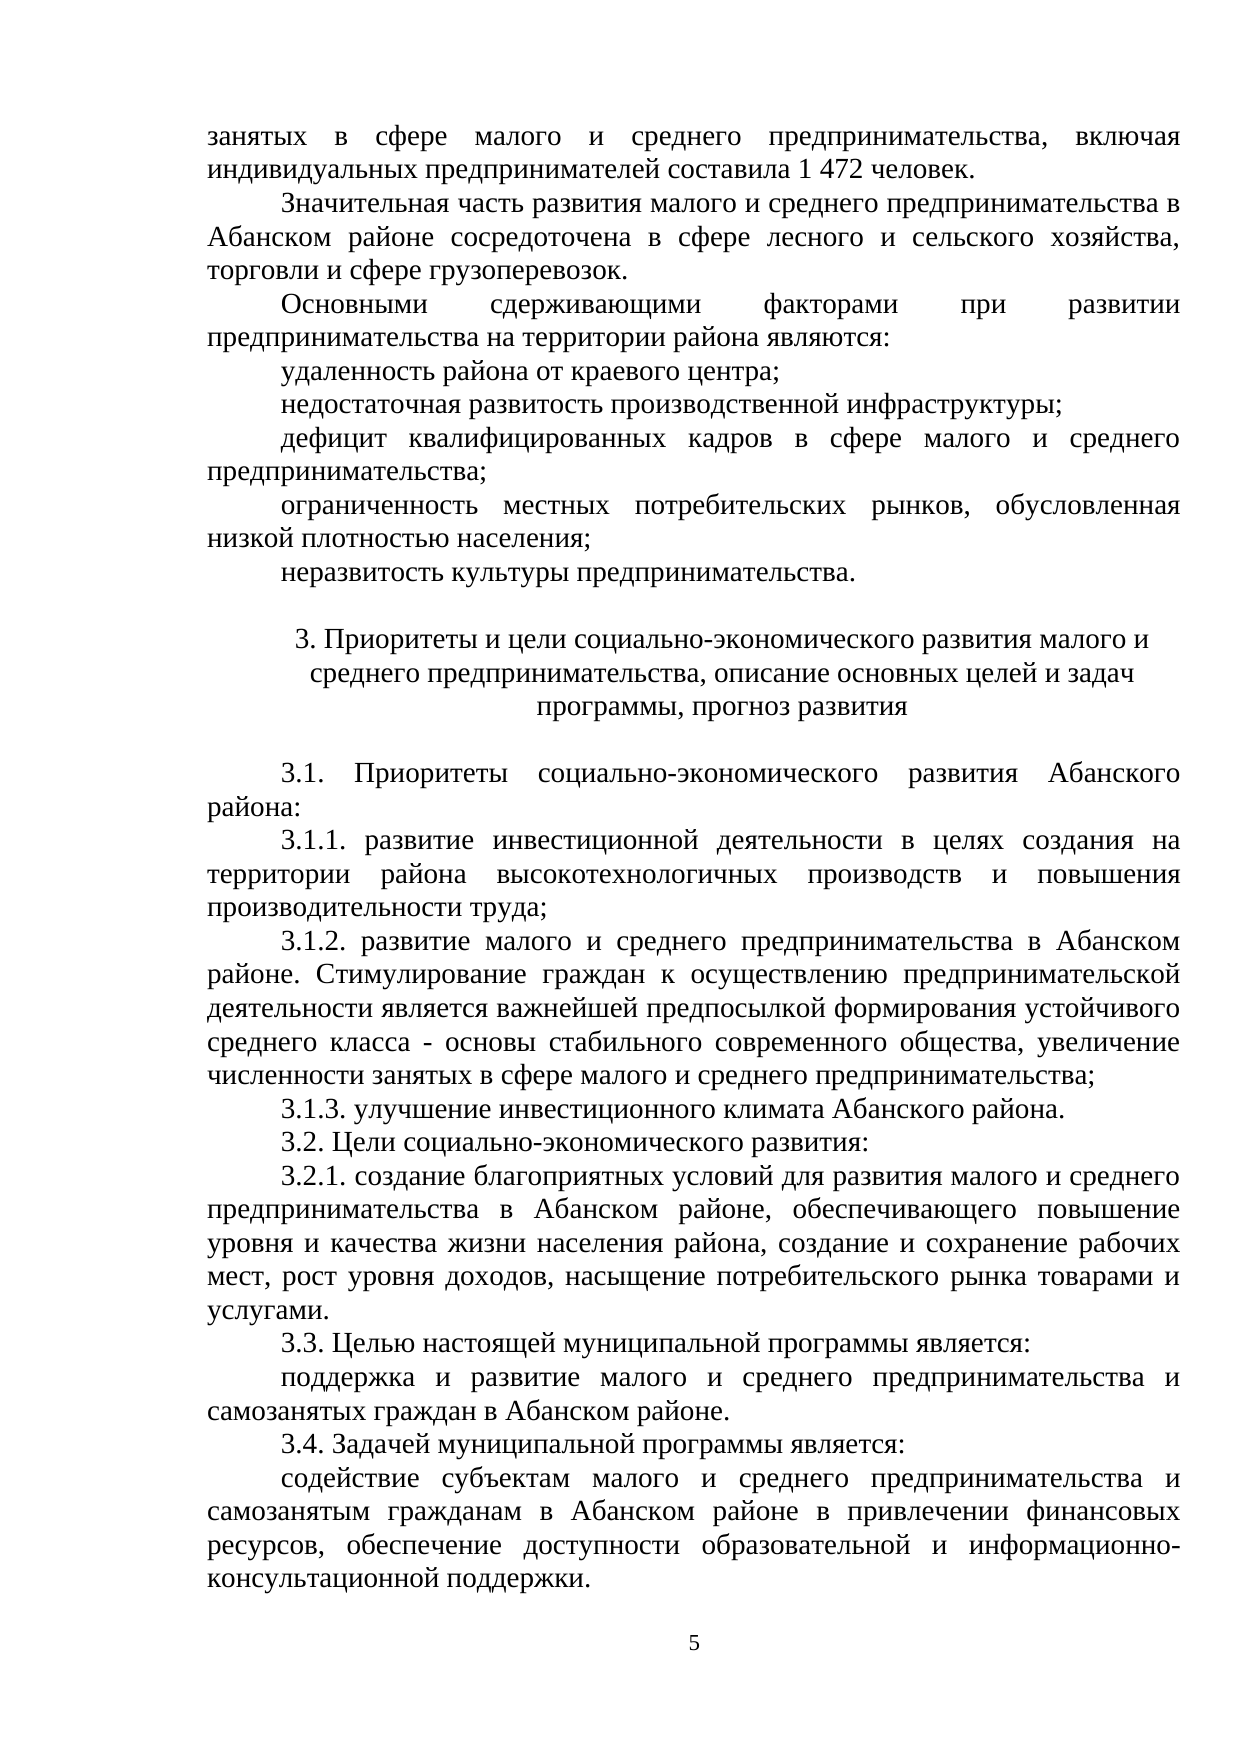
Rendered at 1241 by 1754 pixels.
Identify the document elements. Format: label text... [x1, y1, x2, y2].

text неразвитость культуры предпринимательства. [207, 554, 1181, 588]
text 3.1. Приоритеты социально-экономического развития Абанского района: [207, 755, 1181, 822]
text 3.1.1. развитие инвестиционной деятельности в целях создания на территории района высокотехнологичных производств и повышения производительности труда; [207, 822, 1181, 923]
text 3.2. Цели социально-экономического развития: [207, 1124, 1181, 1158]
text 3.3. Целью настоящей муниципальной программы является: [207, 1326, 1181, 1359]
text содействие субъектам малого и среднего предпринимательства и самозанятым гражданам в Абанском районе в привлечении финансовых ресурсов, обеспечение доступности образовательной и информационно-консультационной поддержки. [207, 1460, 1181, 1594]
text поддержка и развитие малого и среднего предпринимательства и самозанятых граждан в Абанском районе. [207, 1359, 1181, 1426]
text 3.1.3. улучшение инвестиционного климата Абанского района. [207, 1091, 1181, 1124]
text ограниченность местных потребительских рынков, обусловленная низкой плотностью населения; [207, 487, 1181, 554]
text удаленность района от краевого центра; [207, 353, 1181, 386]
text Основными сдерживающими факторами при развитии предпринимательства на территории района являются: [207, 286, 1181, 353]
text недостаточная развитость производственной инфраструктуры; [207, 386, 1181, 420]
text Значительная часть развития малого и среднего предпринимательства в Абанском районе сосредоточена в сфере лесного и сельского хозяйства, торговли и сфере грузоперевозок. [207, 185, 1181, 286]
text 3.4. Задачей муниципальной программы является: [207, 1426, 1181, 1460]
text дефицит квалифицированных кадров в сфере малого и среднего предпринимательства; [207, 420, 1181, 487]
text 3.1.2. развитие малого и среднего предпринимательства в Абанском районе. Стимулирование граждан к осуществлению предпринимательской деятельности является важнейшей предпосылкой формирования устойчивого среднего класса - основы стабильного современного общества, увеличение численности занятых в сфере малого и среднего предпринимательства; [207, 923, 1181, 1091]
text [207, 118, 1181, 185]
text 3.2.1. создание благоприятных условий для развития малого и среднего предпринимательства в Абанском районе, обеспечивающего повышение уровня и качества жизни населения района, создание и сохранение рабочих мест, рост уровня доходов, насыщение потребительского рынка товарами и услугами. [207, 1158, 1181, 1326]
text 3. Приоритеты и цели социально-экономического развития малого и среднего предпринимательства, описание основных целей и задач программы, прогноз развития [263, 621, 1181, 722]
